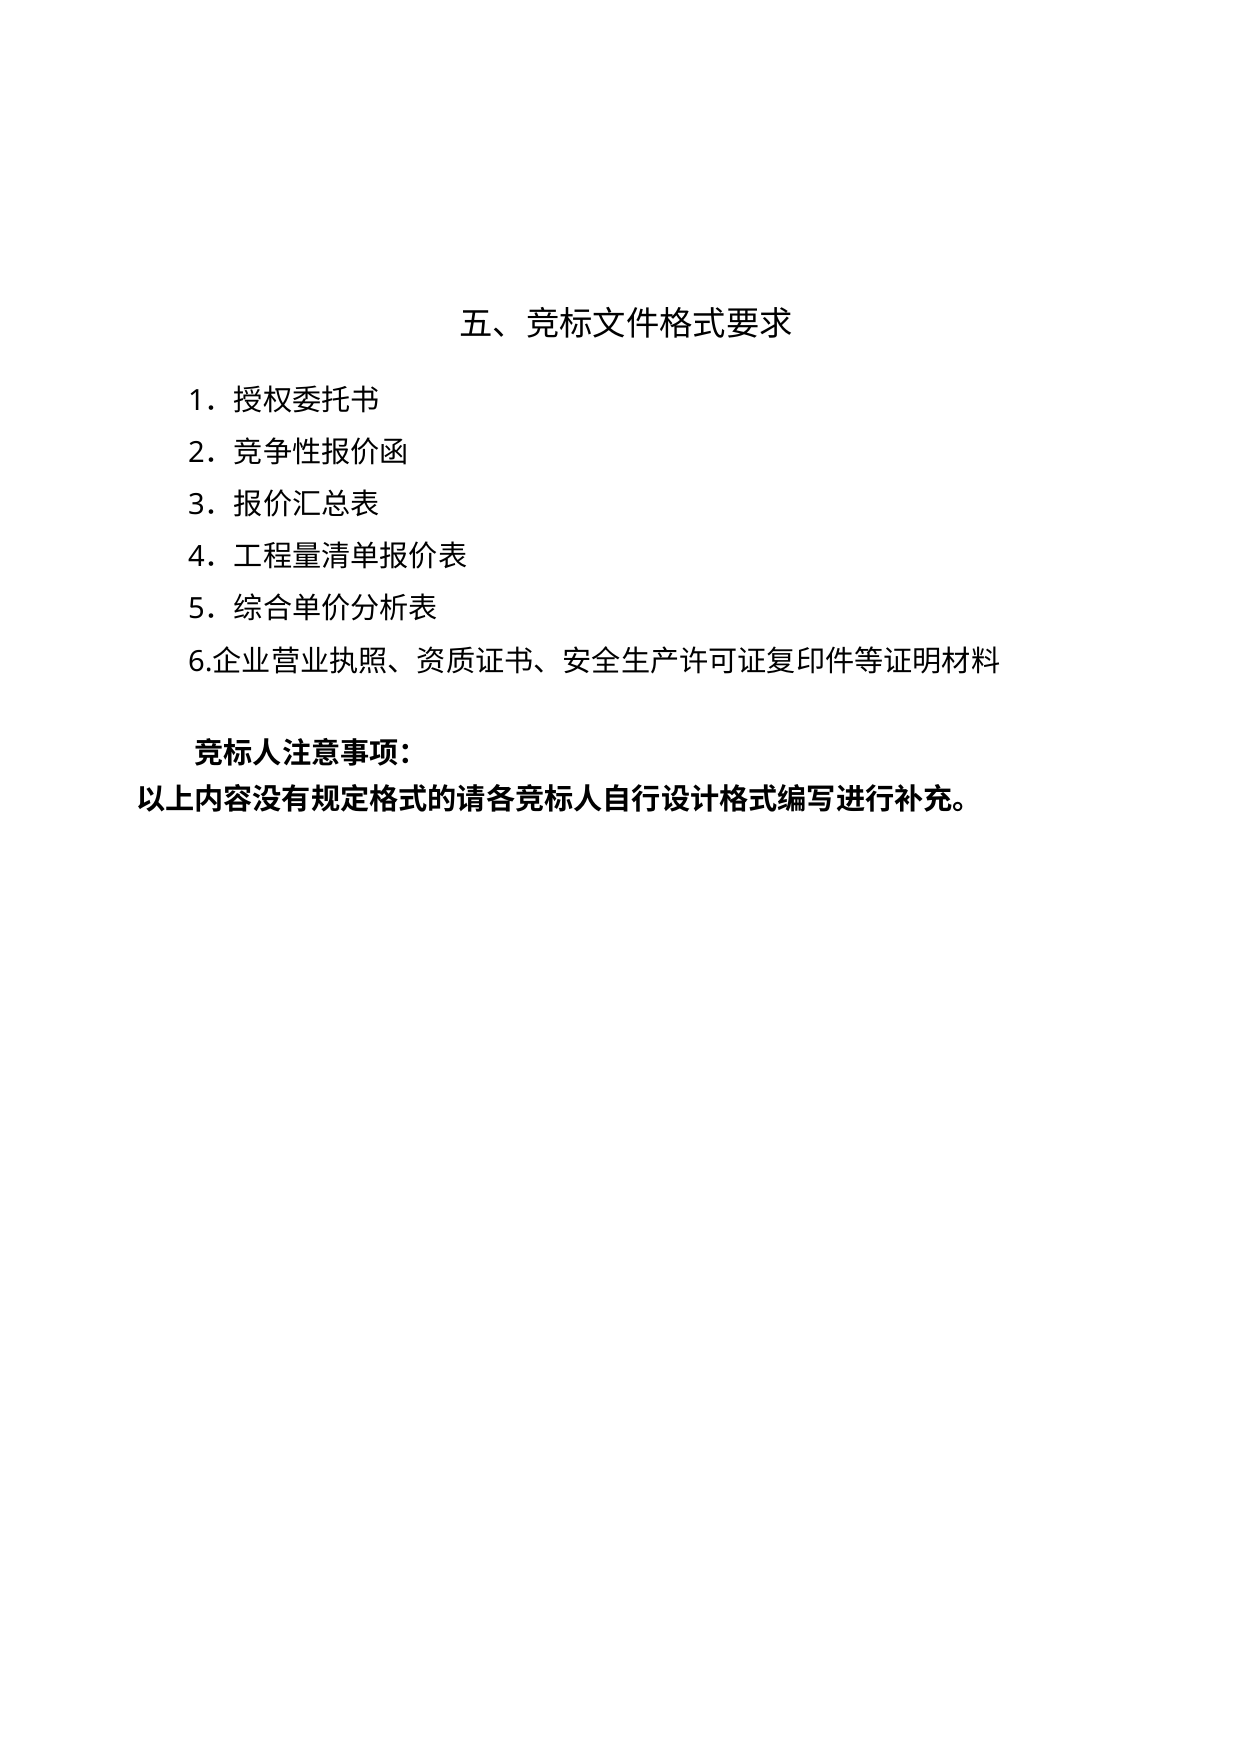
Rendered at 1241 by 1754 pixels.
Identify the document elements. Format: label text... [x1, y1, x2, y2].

text 五、竞标文件格式要求 [136, 297, 1116, 345]
text 6.企业营业执照、资质证书、安全生产许可证复印件等证明材料 [136, 629, 1116, 681]
text 竞标人注意事项： [136, 727, 1116, 773]
text 2．竞争性报价函 [136, 421, 1116, 473]
text 1．授权委托书 [136, 369, 1116, 421]
text 5．综合单价分析表 [136, 577, 1116, 629]
text 4．工程量清单报价表 [136, 525, 1116, 577]
text 以上内容没有规定格式的请各竞标人自行设计格式编写进行补充。 [136, 773, 1116, 819]
text 3．报价汇总表 [136, 473, 1116, 525]
